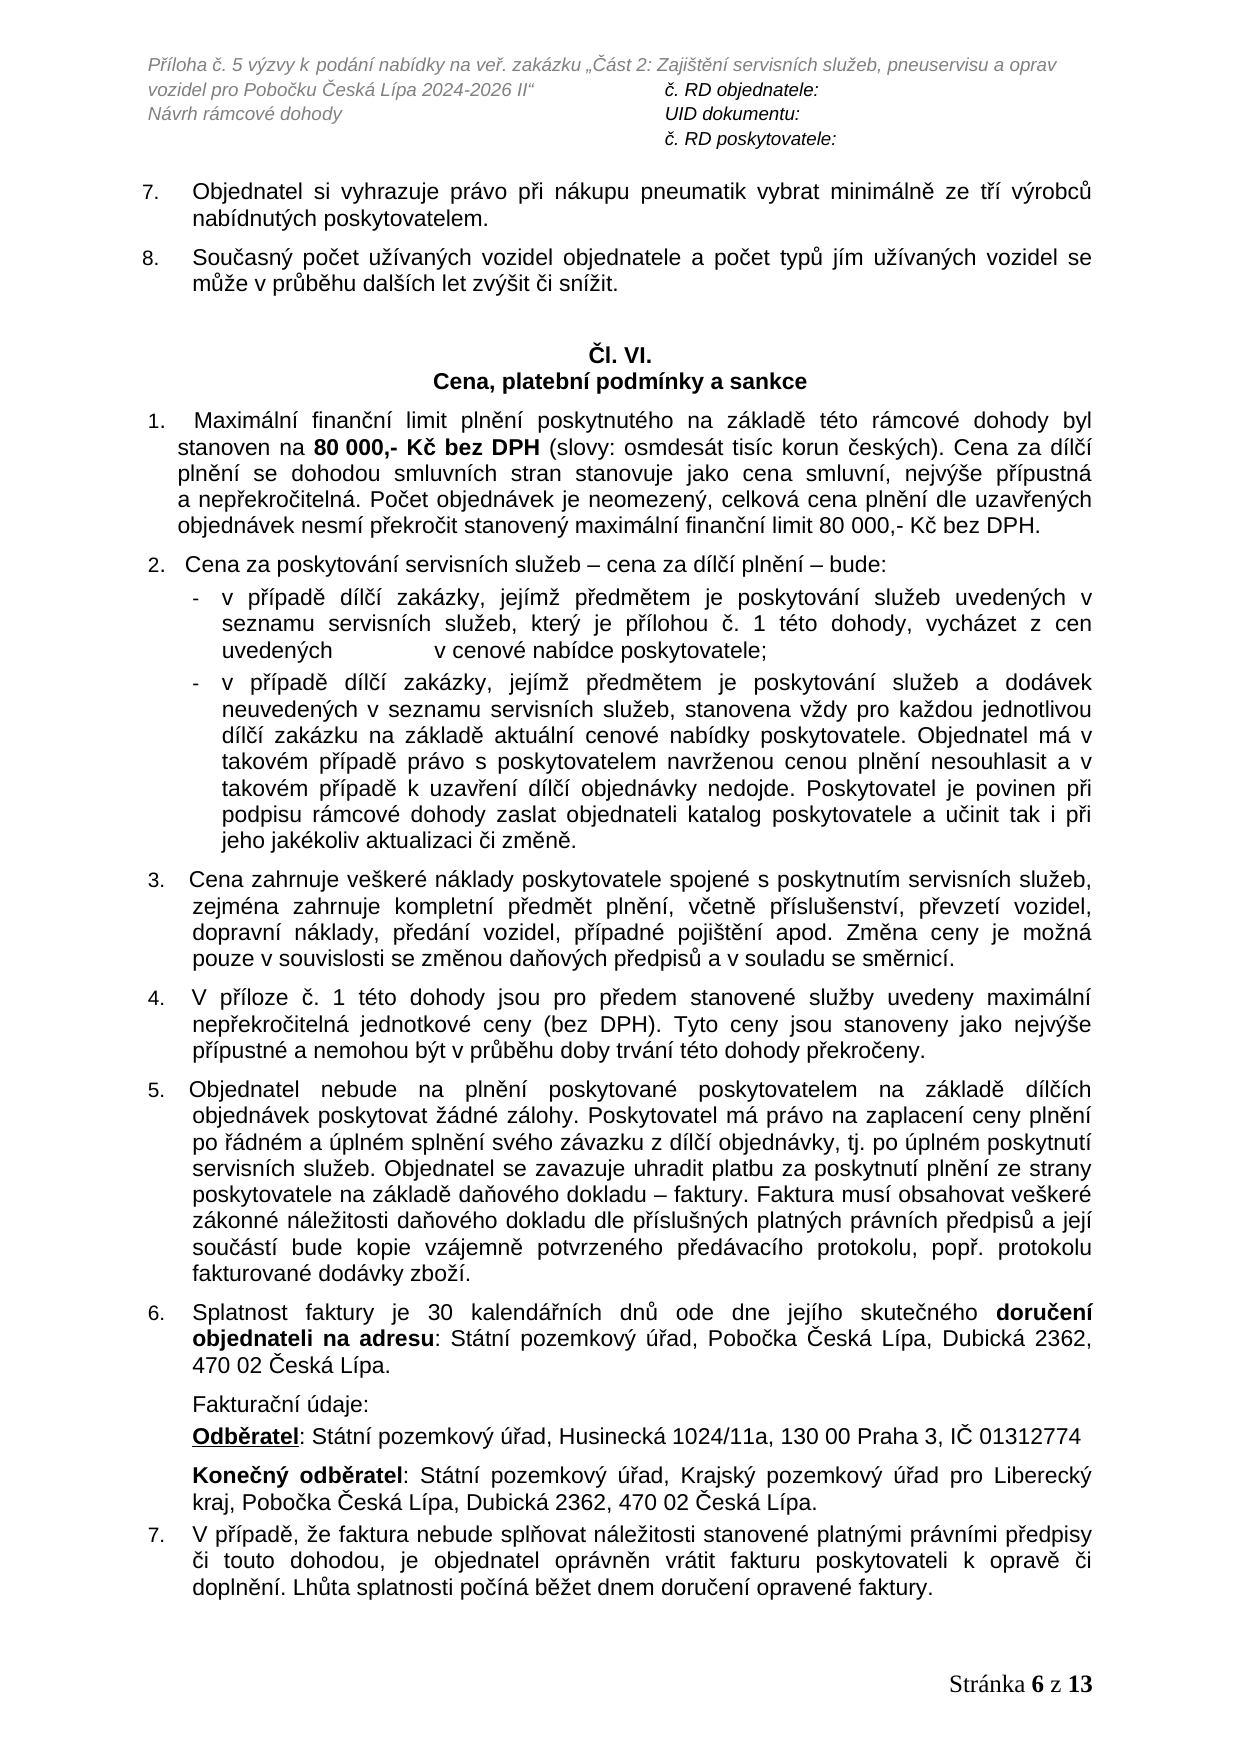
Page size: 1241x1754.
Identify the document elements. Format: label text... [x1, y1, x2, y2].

text Fakturační údaje: [192, 1391, 1092, 1417]
list V případě, že faktura nebude splňovat náležitosti stanovené platnými právními předpisy či touto dohodou, je objednatel oprávněn vrátit fakturu poskytovateli k opravě či doplnění. Lhůta splatnosti počíná běžet dnem doručení opravené faktury. [148, 1521, 1092, 1600]
text Čl. VI. [148, 342, 1092, 368]
list v případě dílčí zakázky, jejímž předmětem je poskytování služeb a dodávek neuvedených v seznamu servisních služeb, stanovena vždy pro každou jednotlivou dílčí zakázku na základě aktuální cenové nabídky poskytovatele. Objednatel má v takovém případě právo s poskytovatelem navrženou cenou plnění nesouhlasit a v takovém případě k uzavření dílčí objednávky nedojde. Poskytovatel je povinen při podpisu rámcové dohody zaslat objednateli katalog poskytovatele a učinit tak i při jeho jakékoliv aktualizaci či změně. [192, 669, 1092, 854]
text Konečný odběratel: Státní pozemkový úřad, Krajský pozemkový úřad pro Liberecký kraj, Pobočka Česká Lípa, Dubická 2362, 470 02 Česká Lípa. [192, 1462, 1092, 1515]
text 1. Maximální finanční limit plnění poskytnutého na základě této rámcové dohody byl stanoven na 80 000,- Kč bez DPH (slovy: osmdesát tisíc korun českých). Cena za dílčí plnění se dohodou smluvních stran stanovuje jako cena smluvní, nejvýše přípustná a nepřekročitelná. Počet objednávek je neomezený, celková cena plnění dle uzavřených objednávek nesmí překročit stanovený maximální finanční limit 80 000,- Kč bez DPH. [148, 407, 1092, 539]
text 4. V příloze č. 1 této dohody jsou pro předem stanovené služby uvedeny maximální nepřekročitelná jednotkové ceny (bez DPH). Tyto ceny jsou stanoveny jako nejvýše přípustné a nemohou být v průběhu doby trvání této dohody překročeny. [148, 984, 1092, 1063]
list v případě dílčí zakázky, jejímž předmětem je poskytování služeb uvedených v seznamu servisních služeb, který je přílohou č. 1 této dohody, vycházet z cen uvedených v cenové nabídce poskytovatele; [192, 584, 1092, 663]
text 2. Cena za poskytování servisních služeb – cena za dílčí plnění – bude: [148, 551, 1092, 578]
list Současný počet užívaných vozidel objednatele a počet typů jím užívaných vozidel se může v průběhu dalších let zvýšit či snížit. [142, 243, 1092, 296]
list Objednatel nebude na plnění poskytované poskytovatelem na základě dílčích objednávek poskytovat žádné zálohy. Poskytovatel má právo na zaplacení ceny plnění po řádném a úplném splnění svého závazku z dílčí objednávky, tj. po úplném poskytnutí servisních služeb. Objednatel se zavazuje uhradit platbu za poskytnutí plnění ze strany poskytovatele na základě daňového dokladu – faktury. Faktura musí obsahovat veškeré zákonné náležitosti daňového dokladu dle příslušných platných právních předpisů a její součástí bude kopie vzájemně potvrzeného předávacího protokolu, popř. protokolu fakturované dodávky zboží. [148, 1076, 1092, 1287]
list Objednatel si vyhrazuje právo při nákupu pneumatik vybrat minimálně ze tří výrobců nabídnutých poskytovatelem. [142, 178, 1092, 231]
text Cena, platební podmínky a sankce [148, 368, 1092, 395]
text 3. Cena zahrnuje veškeré náklady poskytovatele spojené s poskytnutím servisních služeb, zejména zahrnuje kompletní předmět plnění, včetně příslušenství, převzetí vozidel, dopravní náklady, předání vozidel, případné pojištění apod. Změna ceny je možná pouze v souvislosti se změnou daňových předpisů a v souladu se směrnicí. [148, 866, 1092, 972]
text Odběratel: Státní pozemkový úřad, Husinecká 1024/11a, 130 00 Praha 3, IČ 01312774 [192, 1423, 1092, 1449]
list Splatnost faktury je 30 kalendářních dnů ode dne jejího skutečného doručení objednateli na adresu: Státní pozemkový úřad, Pobočka Česká Lípa, Dubická 2362, 470 02 Česká Lípa. [148, 1299, 1092, 1378]
